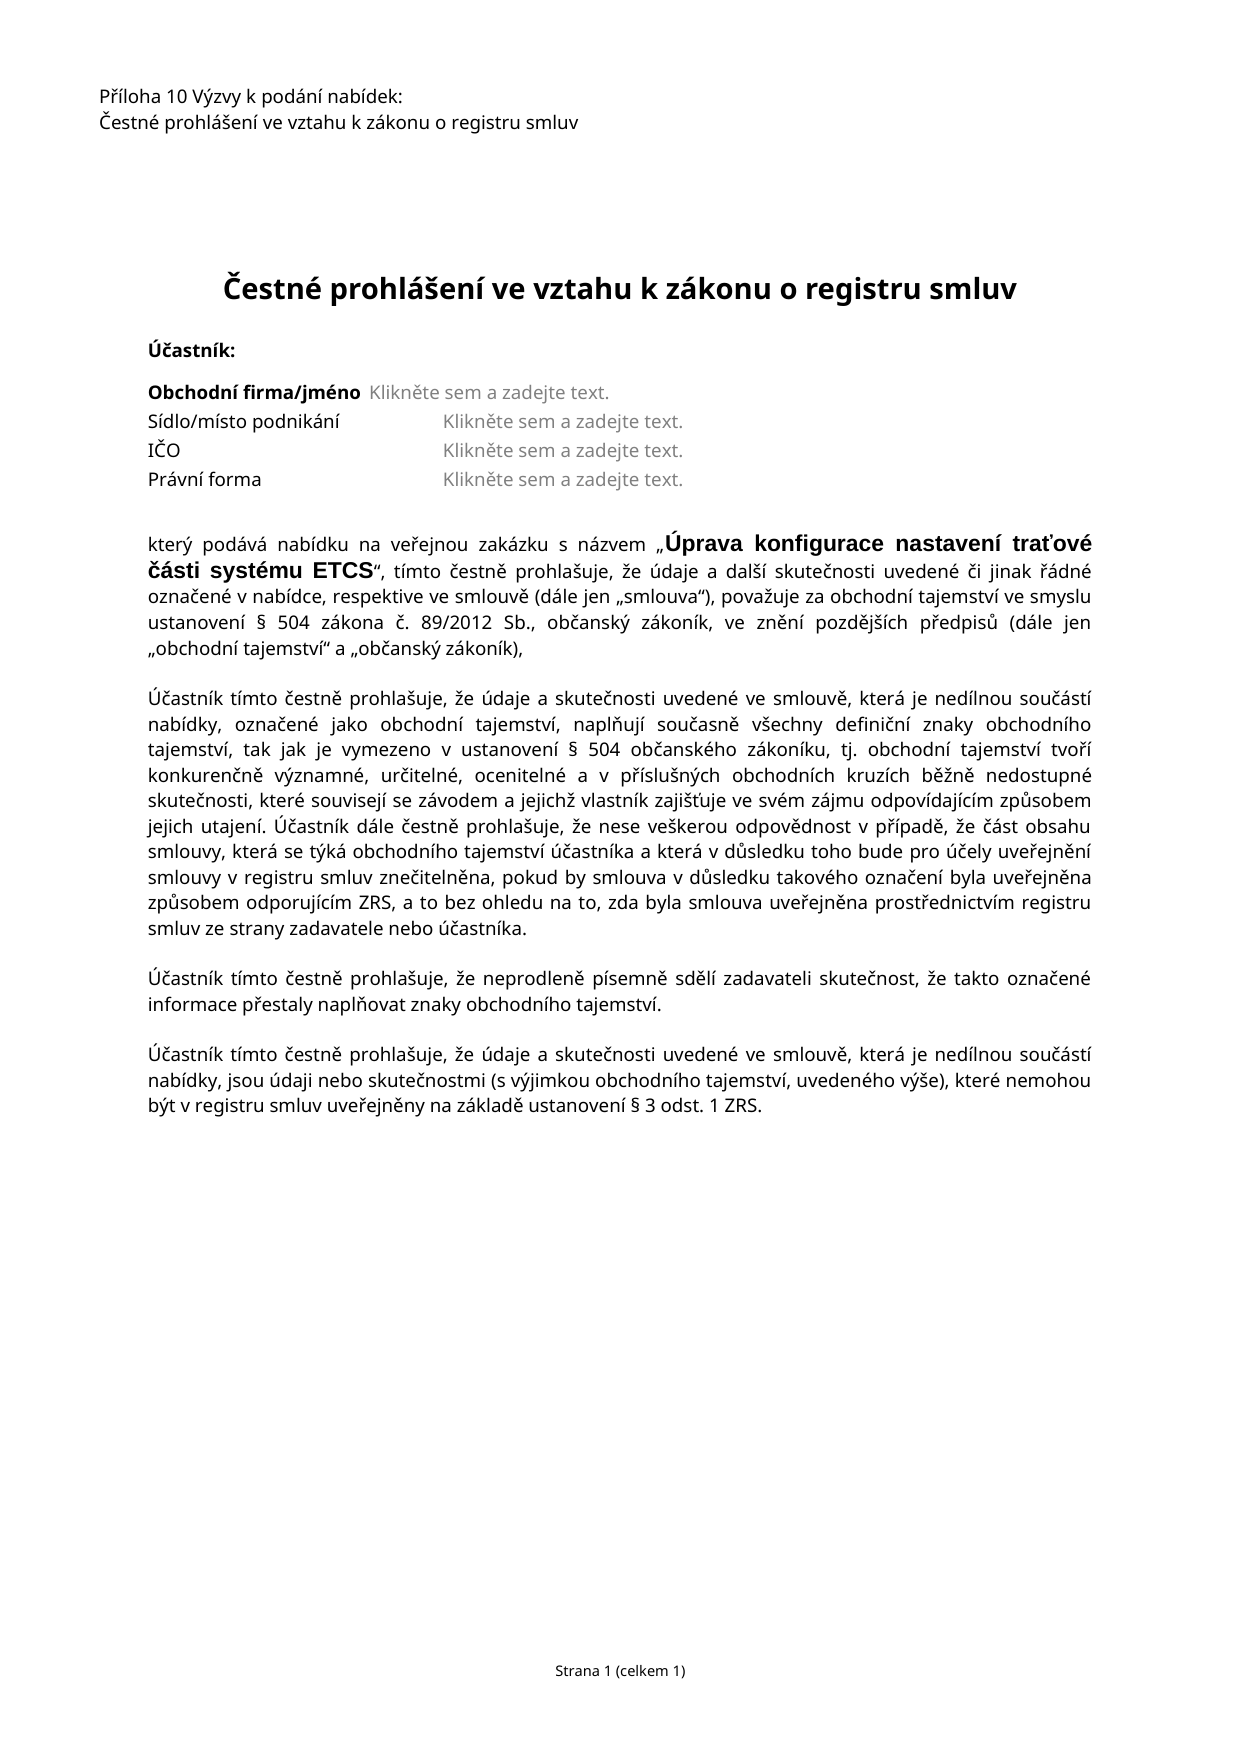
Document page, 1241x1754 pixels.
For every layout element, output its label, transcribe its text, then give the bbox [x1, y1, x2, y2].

text který podává nabídku na veřejnou zakázku s názvem „Úprava konfigurace nastavení traťové části systému ETCS“, tímto čestně prohlašuje, že údaje a další skutečnosti uvedené či jinak řádné označené v nabídce, respektive ve smlouvě (dále jen „smlouva“), považuje za obchodní tajemství ve smyslu ustanovení § 504 zákona č. 89/2012 Sb., občanský zákoník, ve znění pozdějších předpisů (dále jen „obchodní tajemství“ a „občanský zákoník), [148, 530, 1093, 660]
text Obchodní firma/jméno [148, 376, 1093, 405]
text Právní forma [148, 463, 1093, 492]
title Čestné prohlášení ve vztahu k zákonu o registru smluv [148, 268, 1093, 308]
text Účastník: [148, 333, 1093, 364]
text Účastník tímto čestně prohlašuje, že údaje a skutečnosti uvedené ve smlouvě, která je nedílnou součástí nabídky, jsou údaji nebo skutečnostmi (s výjimkou obchodního tajemství, uvedeného výše), které nemohou být v registru smluv uveřejněny na základě ustanovení § 3 odst. 1 ZRS. [148, 1042, 1093, 1118]
text IČO [148, 434, 1093, 463]
text Účastník tímto čestně prohlašuje, že údaje a skutečnosti uvedené ve smlouvě, která je nedílnou součástí nabídky, označené jako obchodní tajemství, naplňují současně všechny definiční znaky obchodního tajemství, tak jak je vymezeno v ustanovení § 504 občanského zákoníku, tj. obchodní tajemství tvoří konkurenčně významné, určitelné, ocenitelné a v příslušných obchodních kruzích běžně nedostupné skutečnosti, které souvisejí se závodem a jejichž vlastník zajišťuje ve svém zájmu odpovídajícím způsobem jejich utajení. Účastník dále čestně prohlašuje, že nese veškerou odpovědnost v případě, že část obsahu smlouvy, která se týká obchodního tajemství účastníka a která v důsledku toho bude pro účely uveřejnění smlouvy v registru smluv znečitelněna, pokud by smlouva v důsledku takového označení byla uveřejněna způsobem odporujícím ZRS, a to bez ohledu na to, zda byla smlouva uveřejněna prostřednictvím registru smluv ze strany zadavatele nebo účastníka. [148, 685, 1093, 941]
text Sídlo/místo podnikání [148, 405, 1093, 434]
text Účastník tímto čestně prohlašuje, že neprodleně písemně sdělí zadavateli skutečnost, že takto označené informace přestaly naplňovat znaky obchodního tajemství. [148, 966, 1093, 1017]
